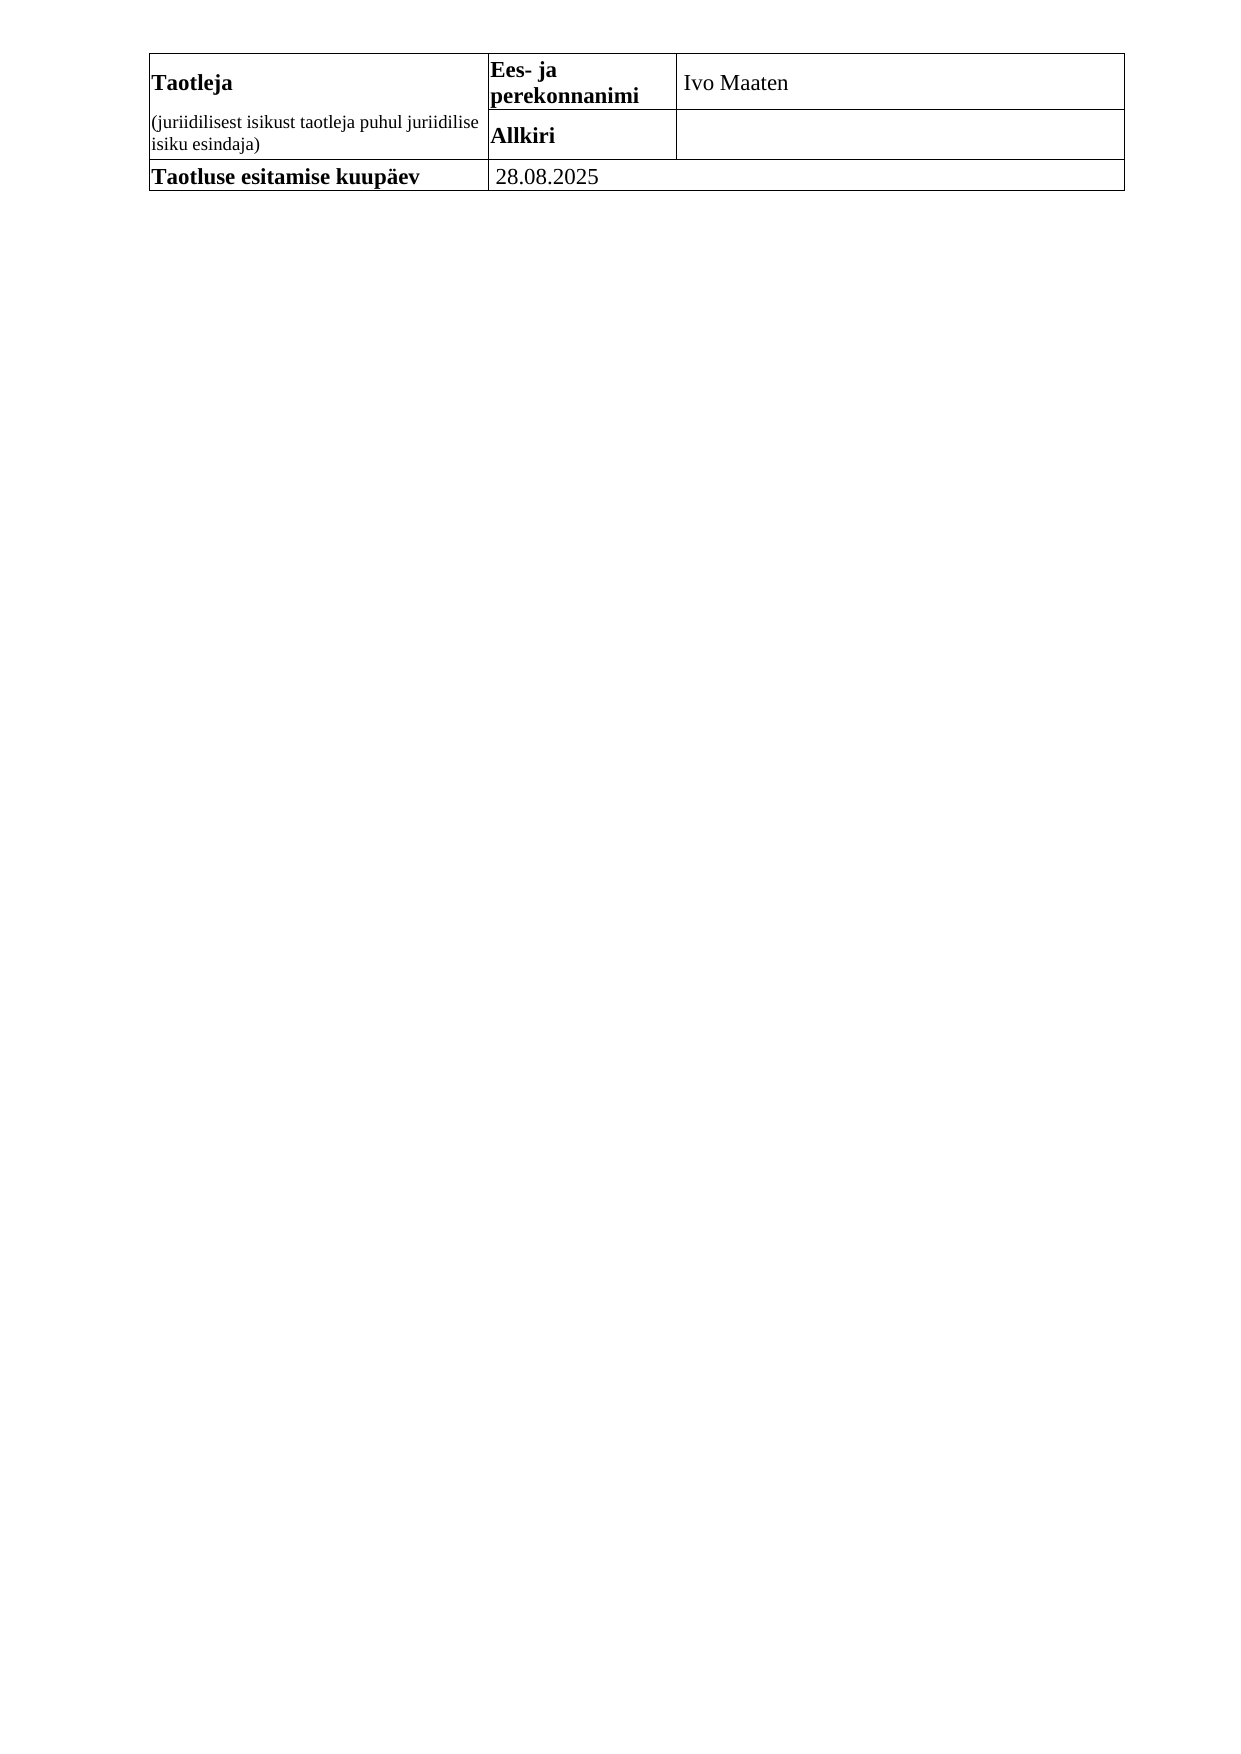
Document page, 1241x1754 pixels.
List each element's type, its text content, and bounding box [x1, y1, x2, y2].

table_cell 28.08.2025 [489, 160, 1124, 190]
table_cell Taotleja [150, 54, 488, 108]
table_cell Taotluse esitamise kuupäev [150, 160, 488, 190]
table_cell (juriidilisest isikust taotleja puhul juriidilise isiku esindaja) [150, 109, 488, 159]
table_cell Ivo Maaten [677, 54, 1124, 108]
table_cell [677, 110, 1124, 159]
table_cell Ees- ja perekonnanimi [489, 54, 676, 108]
table_cell Allkiri [489, 110, 676, 159]
